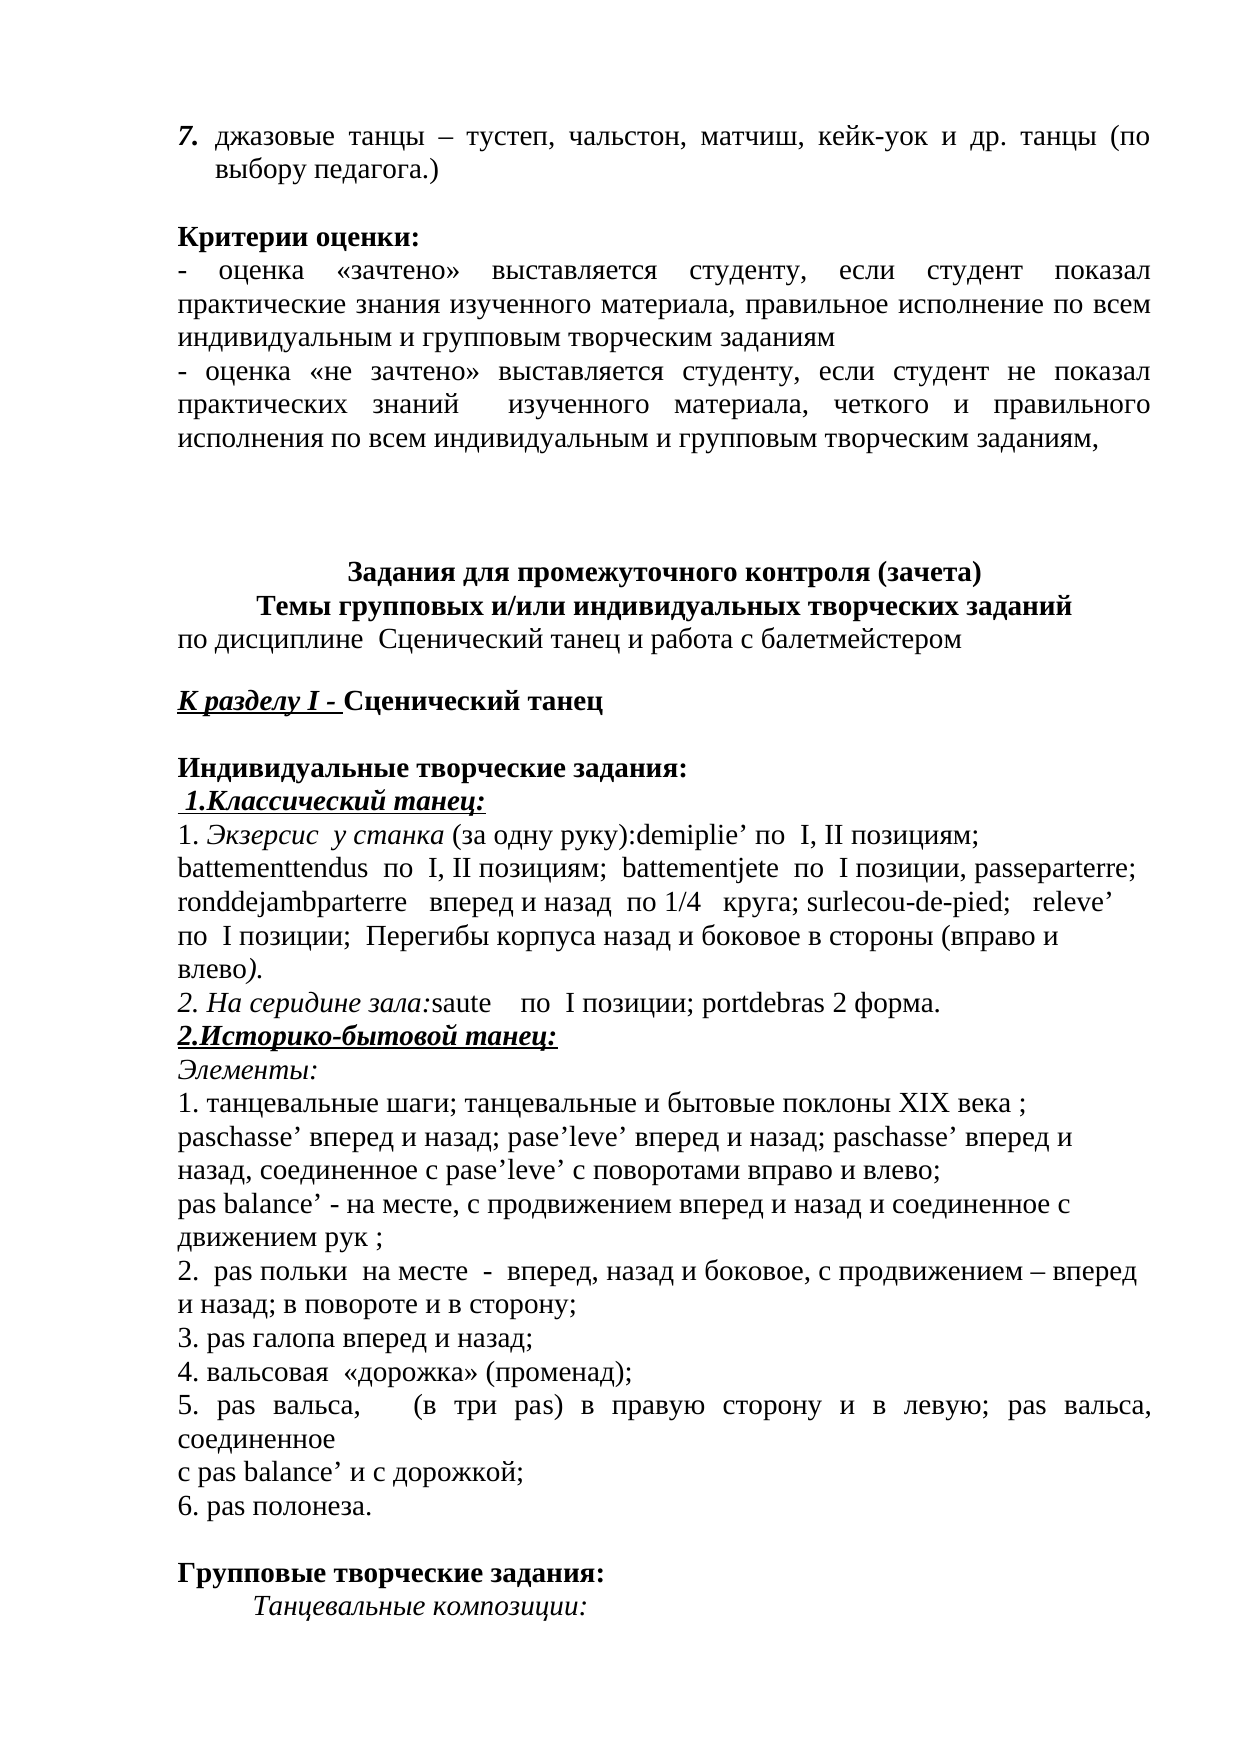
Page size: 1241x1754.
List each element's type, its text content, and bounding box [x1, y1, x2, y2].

text 5. pаs вальса, (в три раs) в правую сторону и в левую; pаs вальса, соединенное [177, 1387, 1152, 1454]
text paschasse’ вперед и назад; pase’leve’ вперед и назад; paschasse’ вперед и [177, 1119, 1152, 1152]
text назад, соединенное с рase’leve’ с поворотами вправо и влево; [177, 1152, 1152, 1186]
text Критерии оценки: [177, 219, 1152, 252]
text Темы групповых и/или индивидуальных творческих заданий [177, 588, 1152, 621]
text 1. Экзерсис у станка (за одну руку):demiplie’ по I, II позициям; battementtendus по I, II позициям; battementjete по I позиции, passeparterre; ronddejambparterre вперед и назад по 1/4 круга; surlecou-de-pied; releve’ по I позиции; Перегибы корпуса назад и боковое в стороны (вправо и влево). [177, 817, 1152, 985]
text по дисциплине Сценический танец и работа с балетмейстером [177, 621, 1152, 655]
text 1. танцевальные шаги; танцевальные и бытовые поклоны XIX века ; [177, 1085, 1152, 1119]
text 6. pаs полонеза. [177, 1488, 1152, 1521]
text 2.Историко-бытовой танец: [177, 1018, 1152, 1052]
text 2. pаs польки на месте - вперед, назад и боковое, с продвижением – вперед [177, 1253, 1152, 1287]
text Танцевальные композиции: [252, 1588, 1152, 1622]
text 1.Классический танец: [177, 783, 1152, 817]
text 3. pаs галопа вперед и назад; [177, 1320, 1152, 1354]
text Индивидуальные творческие задания: [177, 750, 1152, 783]
text - оценка «не зачтено» выставляется студенту, если студент не показал практических знаний изученного материала, четкого и правильного исполнения по всем индивидуальным и групповым творческим заданиям, [177, 353, 1152, 453]
text 4. вальсовая «дорожка» (променад); [177, 1354, 1152, 1387]
text К разделу I - Сценический танец [177, 683, 1152, 716]
text Элементы: [177, 1052, 1152, 1085]
text - оценка «зачтено» выставляется студенту, если студент показал практические знания изученного материала, правильное исполнение по всем индивидуальным и групповым творческим заданиям [177, 252, 1152, 353]
text и назад; в повороте и в сторону; [177, 1287, 1152, 1320]
text Групповые творческие задания: [177, 1555, 1152, 1588]
list джазовые танцы – тустеп, чальстон, матчиш, кейк-уок и др. танцы (по выбору педагога.) [177, 118, 1152, 185]
text с рas balance’ и с дорожкой; [177, 1454, 1152, 1488]
text pas balance’ - на месте, с продвижением вперед и назад и соединенное с [177, 1186, 1152, 1219]
text 2. На серидине зала:sautе по I позиции; portdebras 2 форма. [177, 985, 1152, 1018]
text движением рук ; [177, 1219, 1152, 1253]
text Задания для промежуточного контроля (зачета) [177, 554, 1152, 588]
